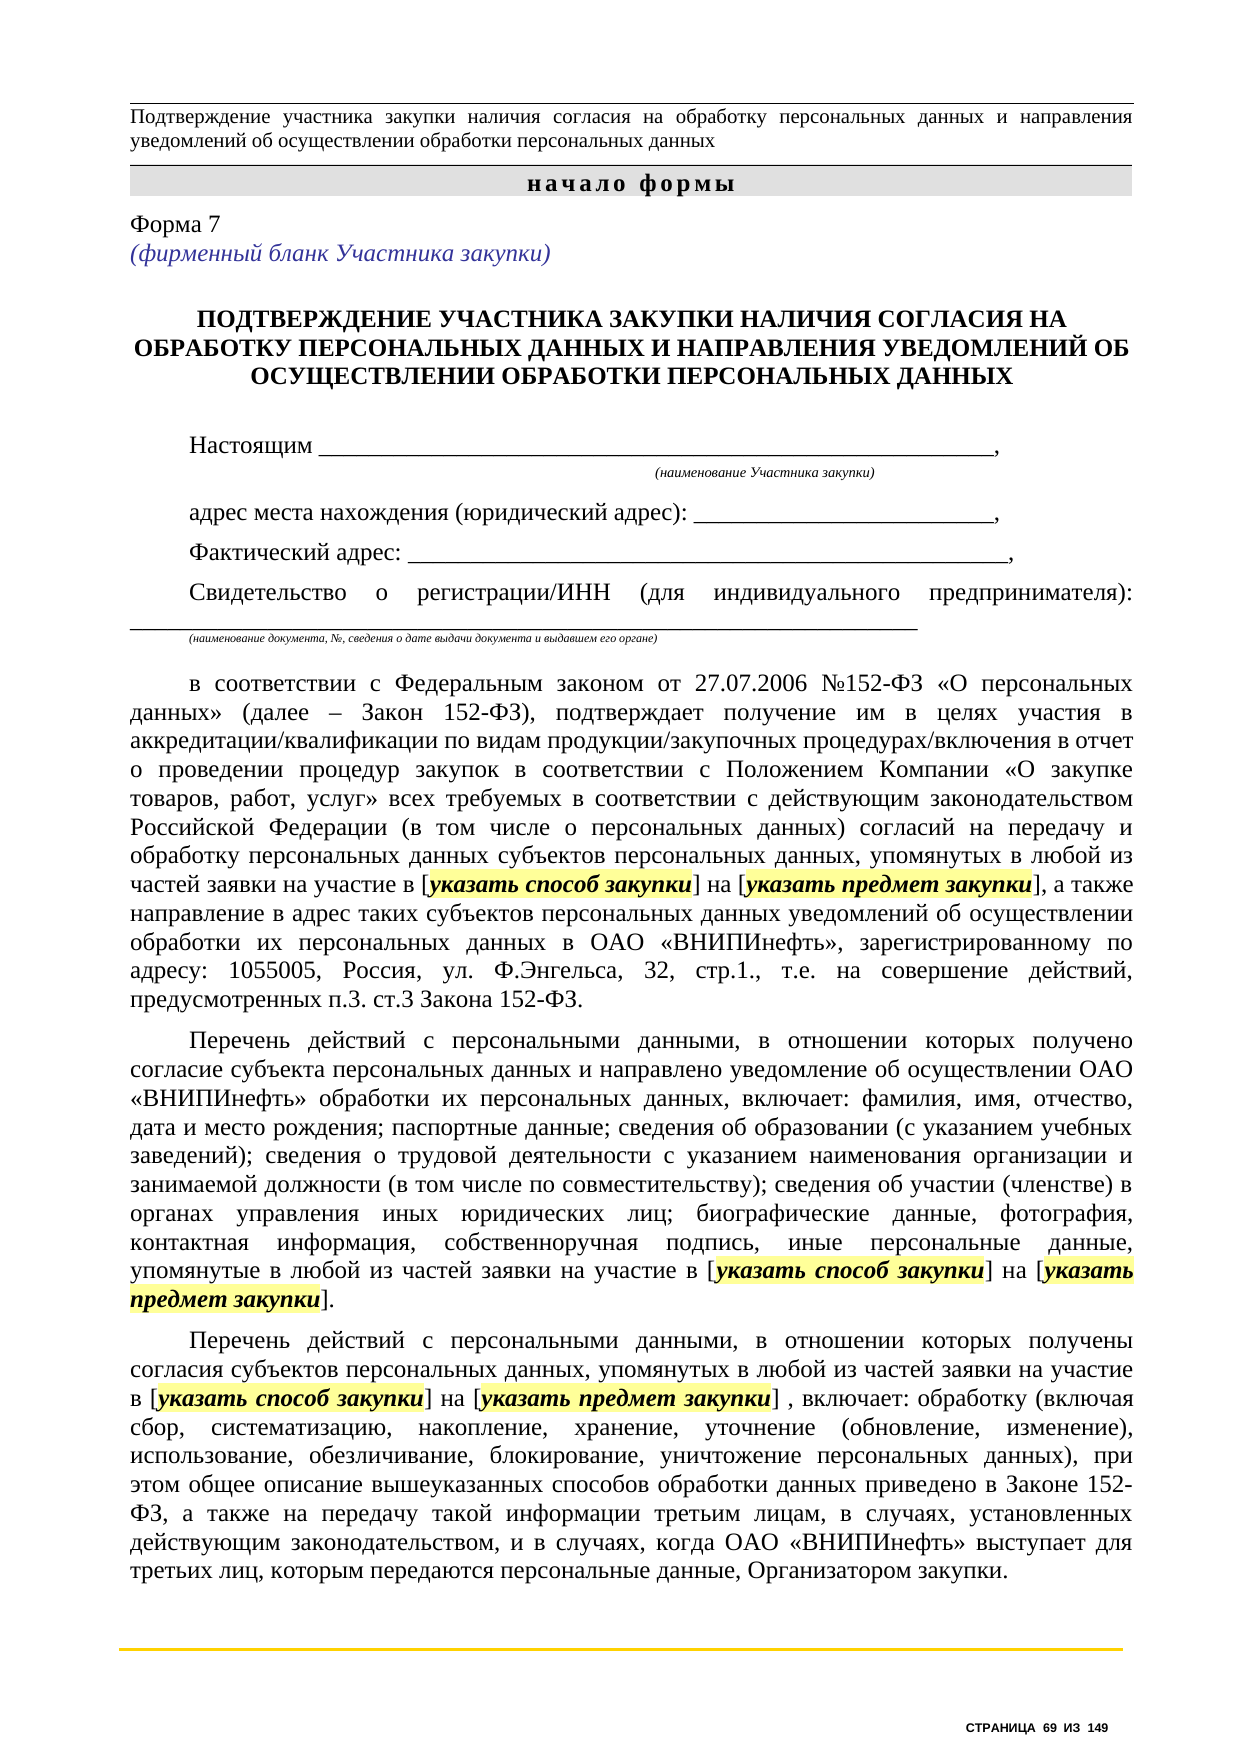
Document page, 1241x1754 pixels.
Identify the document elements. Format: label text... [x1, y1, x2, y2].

text адрес места нахождения (юридический адрес): ________________________, [130, 498, 1134, 526]
text Подтверждение участника закупки наличия согласия на обработку персональных данных и направления уведомлений об осуществлении обработки персональных данных [130, 104, 1134, 152]
text Перечень действий с персональными данными, в отношении которых получены согласия субъектов персональных данных, упомянутых в любой из частей заявки на участие в [указать способ закупки] на [указать предмет закупки] , включает: обработку (включая сбор, систематизацию, накопление, хранение, уточнение (обновление, изменение), использование, обезличивание, блокирование, уничтожение персональных данных), при этом общее описание вышеуказанных способов обработки данных приведено в Законе 152-ФЗ, а также на передачу такой информации третьим лицам, в случаях, установленных действующим законодательством, и в случаях, когда ОАО «ВНИПИнефть» выступает для третьих лиц, которым передаются персональные данные, Организатором закупки. [130, 1326, 1134, 1584]
text (наименование документа, №, сведения о дате выдачи документа и выдавшем его органе) [130, 633, 1134, 656]
text Фактический адрес: ________________________________________________, [130, 538, 1134, 566]
text (фирменный бланк Участника закупки) [130, 238, 1134, 266]
text Свидетельство о регистрации/ИНН (для индивидуального предпринимателя): _______________________________________________________________ [130, 578, 1134, 633]
text начало формы [130, 166, 1132, 196]
text Форма 7 [130, 209, 1134, 238]
text Перечень действий с персональными данными, в отношении которых получено согласие субъекта персональных данных и направлено уведомление об осуществлении ОАО «ВНИПИнефть» обработки их персональных данных, включает: фамилия, имя, отчество, дата и место рождения; паспортные данные; сведения об образовании (с указанием учебных заведений); сведения о трудовой деятельности с указанием наименования организации и занимаемой должности (в том числе по совместительству); сведения об участии (членстве) в органах управления иных юридических лиц; биографические данные, фотография, контактная информация, собственноручная подпись, иные персональные данные, упомянутые в любой из частей заявки на участие в [указать способ закупки] на [указать предмет закупки]. [130, 1026, 1134, 1313]
text в соответствии с Федеральным законом от 27.07.2006 №152-ФЗ «О персональных данных» (далее – Закон 152-ФЗ), подтверждает получение им в целях участия в аккредитации/квалификации по видам продукции/закупочных процедурах/включения в отчет о проведении процедур закупок в соответствии с Положением Компании «О закупке товаров, работ, услуг» всех требуемых в соответствии с действующим законодательством Российской Федерации (в том числе о персональных данных) согласий на передачу и обработку персональных данных субъектов персональных данных, упомянутых в любой из частей заявки на участие в [указать способ закупки] на [указать предмет закупки], а также направление в адрес таких субъектов персональных данных уведомлений об осуществлении обработки их персональных данных в ОАО «ВНИПИнефть», зарегистрированному по адресу: 1055005, Россия, ул. Ф.Энгельса, 32, стр.1., т.е. на совершение действий, предусмотренных п.3. ст.3 Закона 152-ФЗ. [130, 668, 1134, 1013]
text Подтверждение УЧАСТНИКА ЗАКУПКИ НАЛИЧИЯ СОГЛАСИЯ НА ОБРАБОТКУ ПЕРСОНАЛЬНЫХ ДАННЫХ И НАПРАВЛЕНИЯ УВЕДОМЛЕНИй ОБ ОСУЩЕСТВЛЕНИИ ОБРАБОТКИ ПЕРСОНАЛЬНЫХ ДАННЫХ [130, 304, 1134, 390]
text (наименование Участника закупки) [337, 465, 1134, 492]
text Настоящим ______________________________________________________, [130, 431, 1134, 459]
